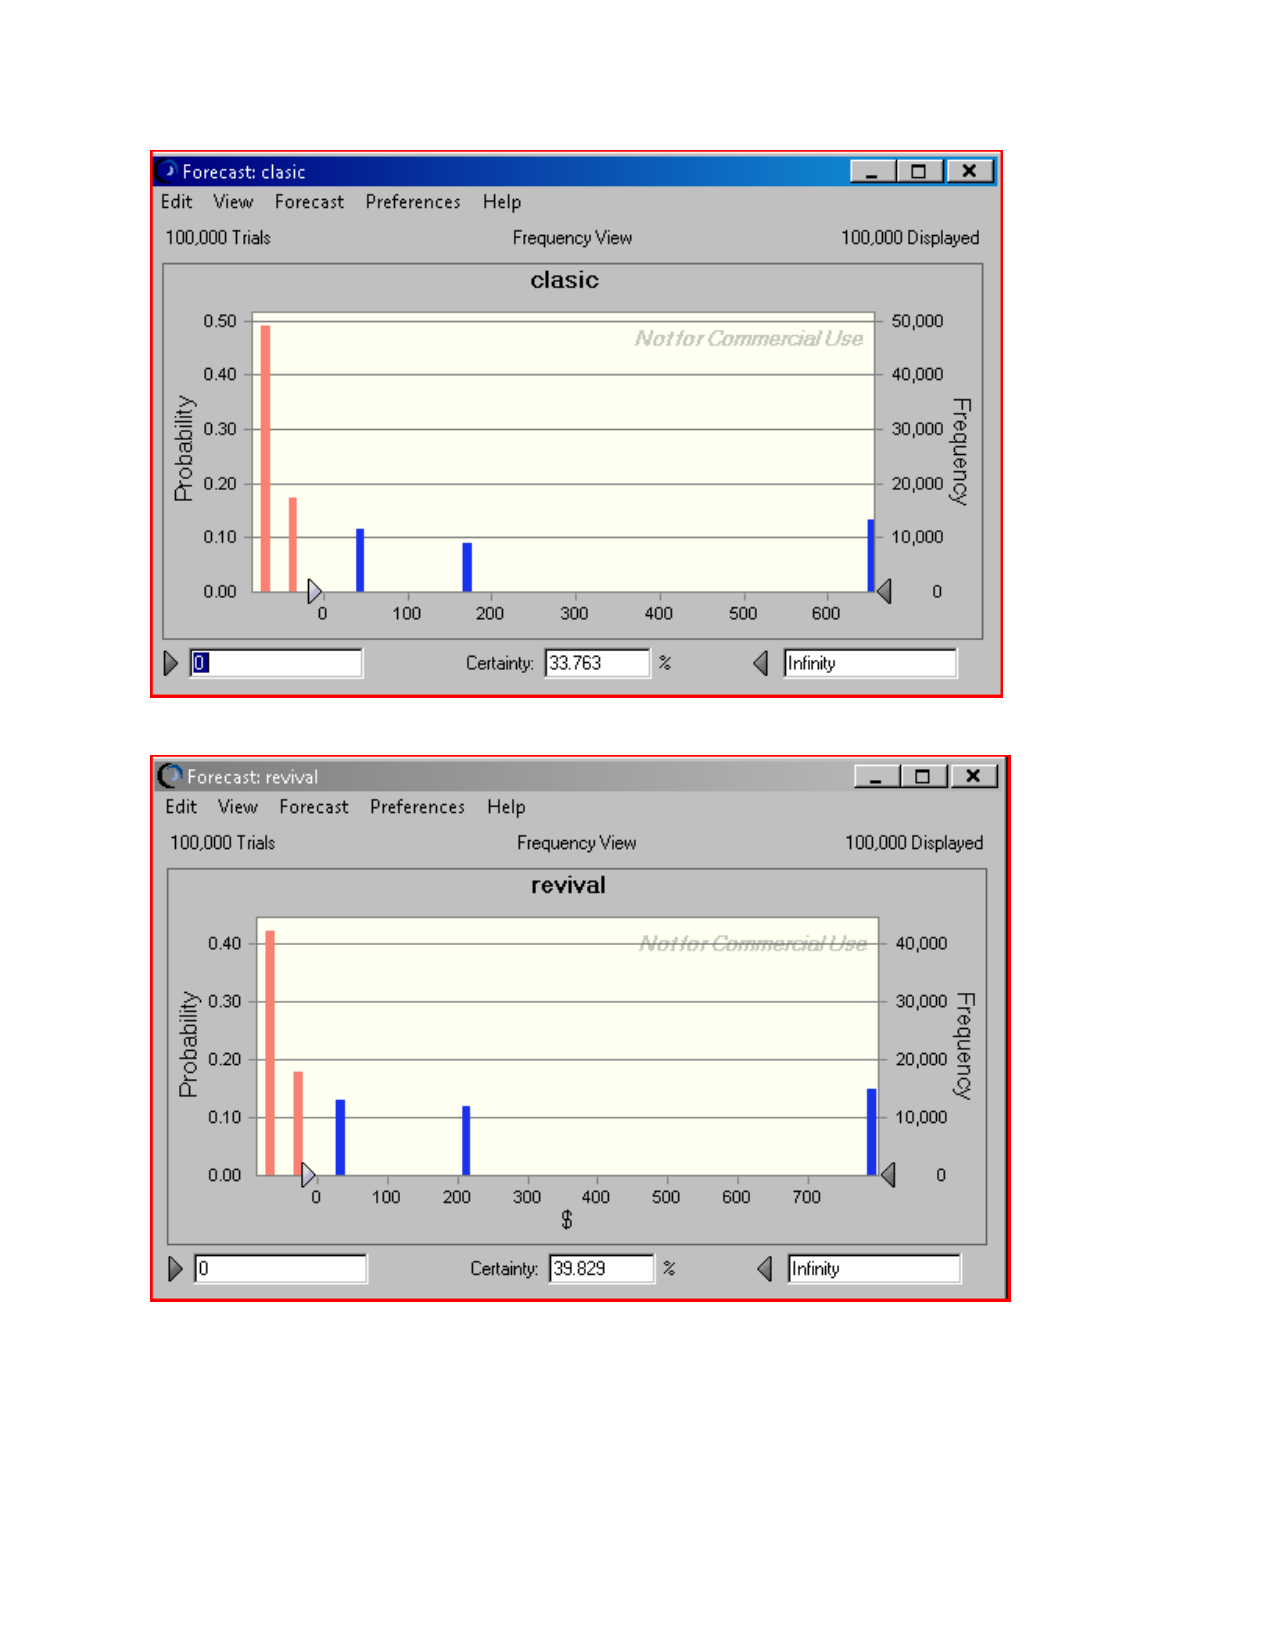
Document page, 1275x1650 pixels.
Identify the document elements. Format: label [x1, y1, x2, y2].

picture [150, 755, 1011, 1302]
picture [150, 150, 1003, 698]
